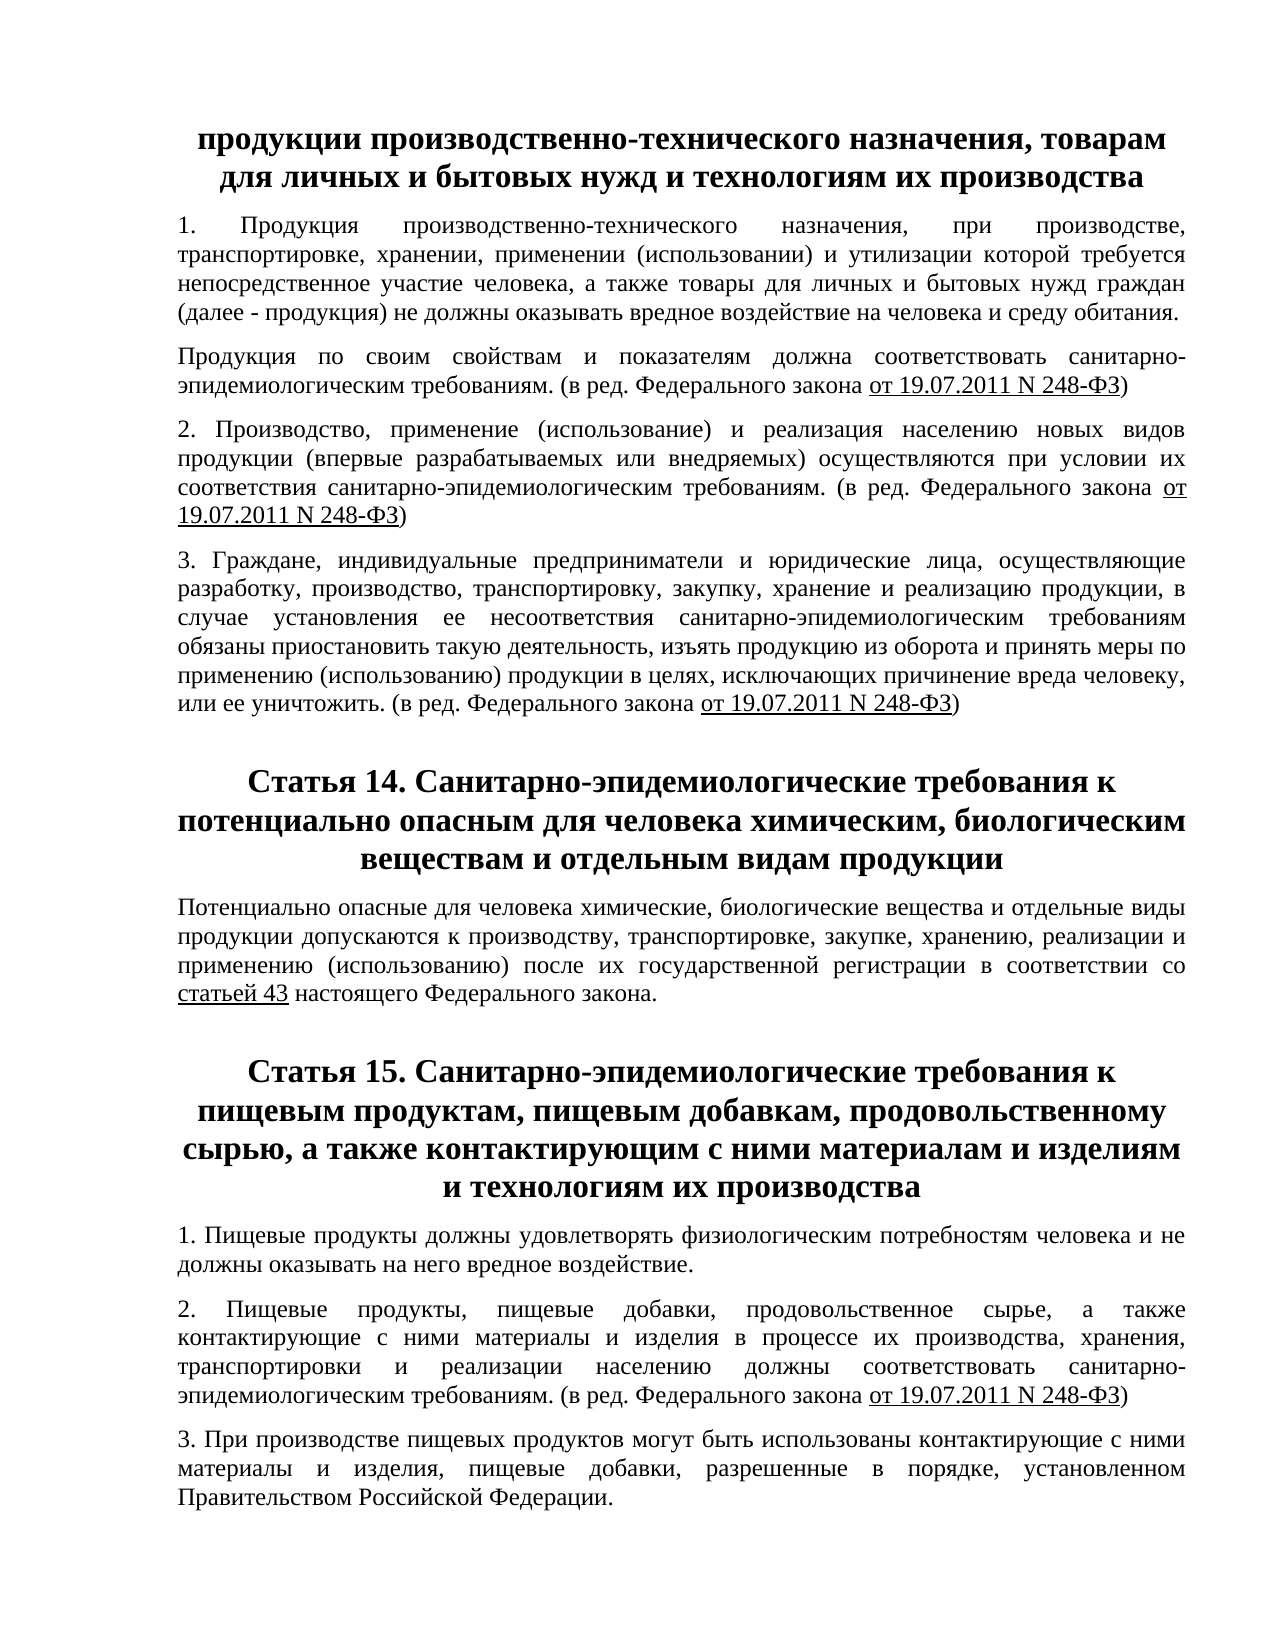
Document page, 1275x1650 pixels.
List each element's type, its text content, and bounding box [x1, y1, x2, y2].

text Продукция по своим свойствам и показателям должна соответствовать санитарно-эпидемиологическим требованиям. (в ред. Федерального закона от 19.07.2011 N 248-ФЗ) [177, 341, 1186, 398]
text 3. При производстве пищевых продуктов могут быть использованы контактирующие с ними материалы и изделия, пищевые добавки, разрешенные в порядке, установленном Правительством Российской Федерации. [177, 1424, 1186, 1511]
text Статья 14. Санитарно-эпидемиологические требования к потенциально опасным для человека химическим, биологическим веществам и отдельным видам продукции [177, 762, 1186, 877]
text 2. Пищевые продукты, пищевые добавки, продовольственное сырье, а также контактирующие с ними материалы и изделия в процессе их производства, хранения, транспортировки и реализации населению должны соответствовать санитарно-эпидемиологическим требованиям. (в ред. Федерального закона от 19.07.2011 N 248-ФЗ) [177, 1294, 1186, 1409]
text Потенциально опасные для человека химические, биологические вещества и отдельные виды продукции допускаются к производству, транспортировке, закупке, хранению, реализации и применению (использованию) после их государственной регистрации в соответствии со статьей 43 настоящего Федерального закона. [177, 892, 1186, 1007]
text 1. Продукция производственно-технического назначения, при производстве, транспортировке, хранении, применении (использовании) и утилизации которой требуется непосредственное участие человека, а также товары для личных и бытовых нужд граждан (далее - продукция) не должны оказывать вредное воздействие на человека и среду обитания. [177, 210, 1186, 325]
text 1. Пищевые продукты должны удовлетворять физиологическим потребностям человека и не должны оказывать на него вредное воздействие. [177, 1221, 1186, 1278]
text Статья 15. Санитарно-эпидемиологические требования к пищевым продуктам, пищевым добавкам, продовольственному сырью, а также контактирующим с ними материалам и изделиям и технологиям их производства [177, 1052, 1186, 1205]
text 2. Производство, применение (использование) и реализация населению новых видов продукции (впервые разрабатываемых или внедряемых) осуществляются при условии их соответствия санитарно-эпидемиологическим требованиям. (в ред. Федерального закона от 19.07.2011 N 248-ФЗ) [177, 414, 1186, 529]
text 3. Граждане, индивидуальные предприниматели и юридические лица, осуществляющие разработку, производство, транспортировку, закупку, хранение и реализацию продукции, в случае установления ее несоответствия санитарно-эпидемиологическим требованиям обязаны приостановить такую деятельность, изъять продукцию из оборота и принять меры по применению (использованию) продукции в целях, исключающих причинение вреда человеку, или ее уничтожить. (в ред. Федерального закона от 19.07.2011 N 248-ФЗ) [177, 545, 1186, 717]
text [177, 118, 1186, 195]
